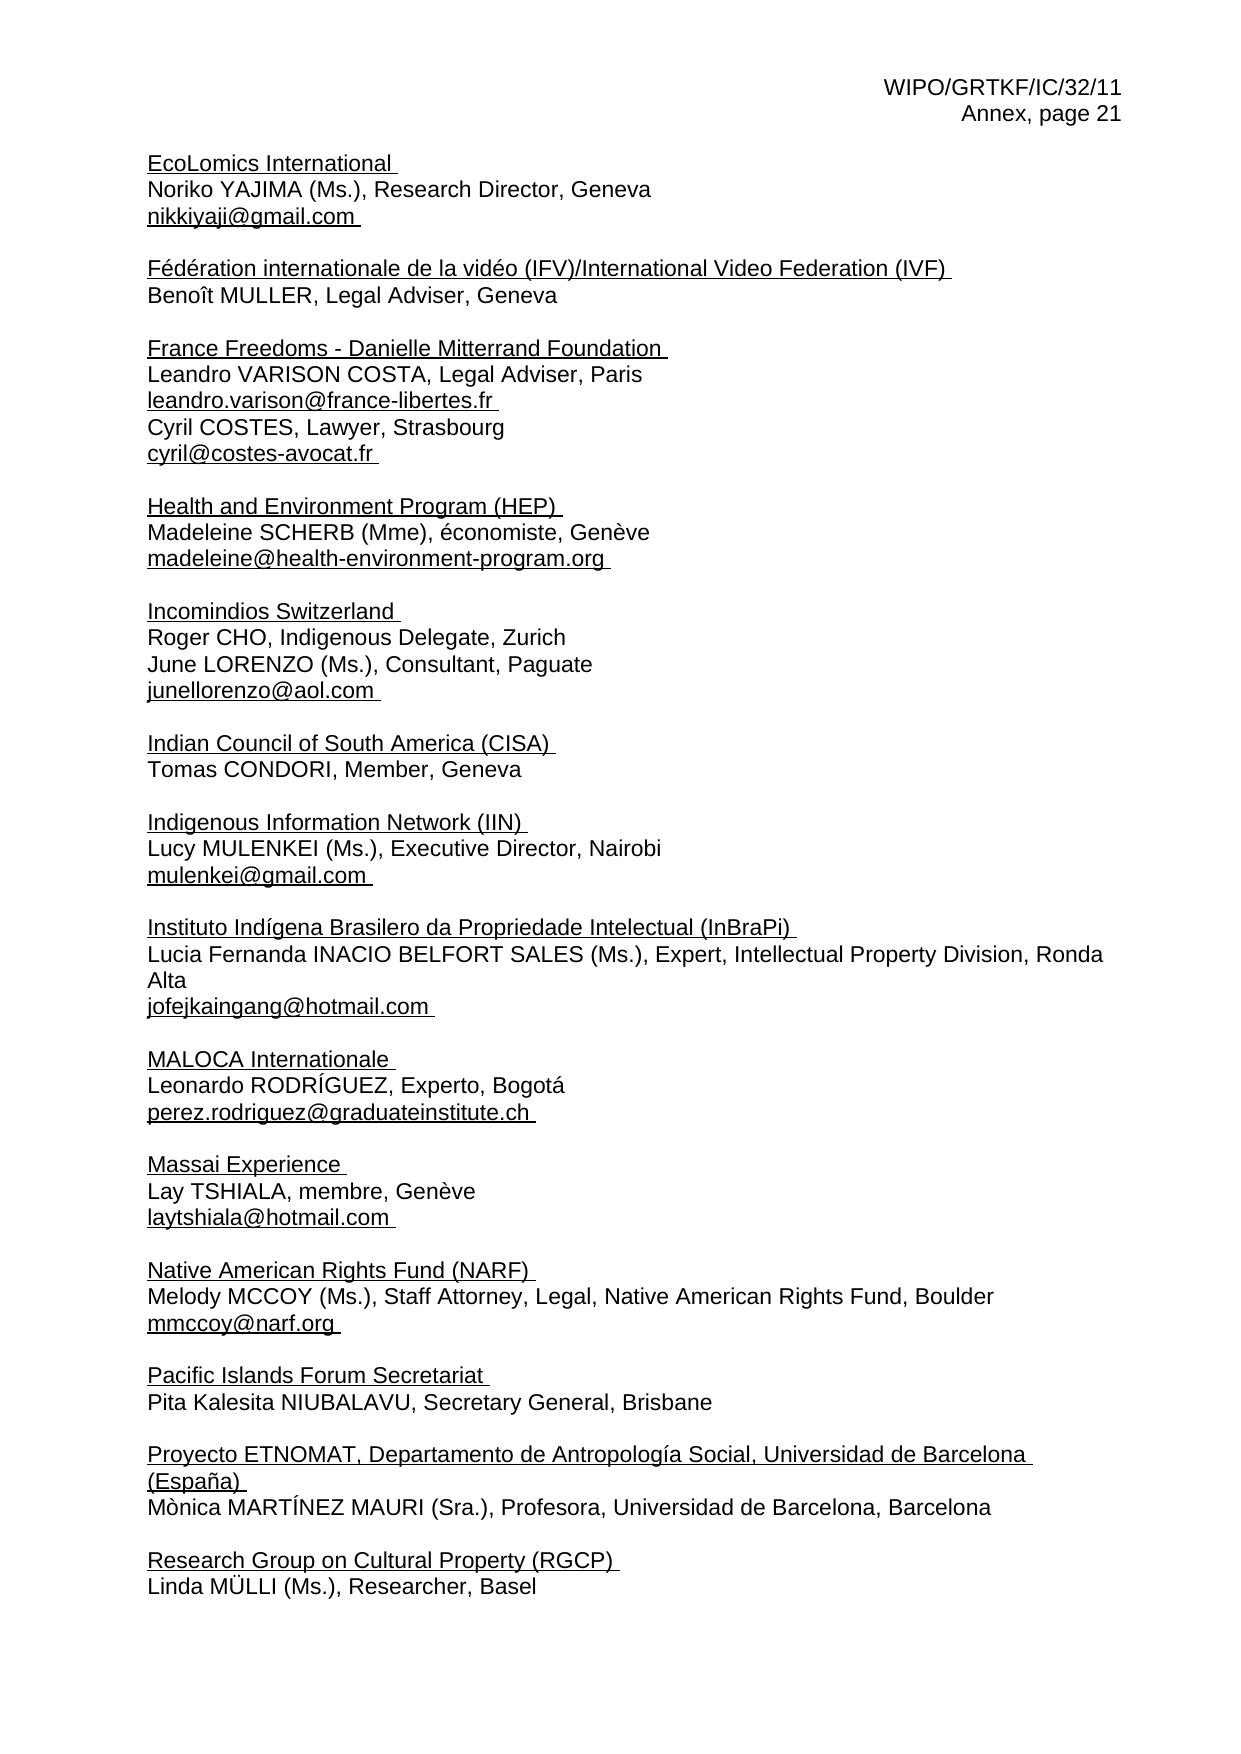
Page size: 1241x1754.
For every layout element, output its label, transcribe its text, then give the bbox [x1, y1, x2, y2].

text Instituto Indígena Brasilero da Propriedade Intelectual (InBraPi) [147, 914, 1122, 941]
text Proyecto ETNOMAT, Departamento de Antropología Social, Universidad de Barcelona (España) [147, 1441, 1122, 1494]
text perez.rodriguez@graduateinstitute.ch [147, 1099, 1122, 1125]
text Pita Kalesita NIUBALAVU, Secretary General, Brisbane [147, 1389, 1122, 1415]
text Research Group on Cultural Property (RGCP) [147, 1547, 1122, 1573]
text Tomas CONDORI, Member, Geneva [147, 756, 1122, 782]
text Indian Council of South America (CISA) [147, 730, 1122, 756]
text mmccoy@narf.org [147, 1309, 1122, 1336]
text Indigenous Information Network (IIN) [147, 809, 1122, 835]
text madeleine@health-environment-program.org [147, 545, 1122, 572]
text Leandro VARISON COSTA, Legal Adviser, Paris [147, 361, 1122, 387]
text Linda MÜLLI (Ms.), Researcher, Basel [147, 1573, 1122, 1599]
text Noriko YAJIMA (Ms.), Research Director, Geneva [147, 176, 1122, 203]
text Melody MCCOY (Ms.), Staff Attorney, Legal, Native American Rights Fund, Boulder [147, 1283, 1122, 1309]
text Fédération internationale de la vidéo (IFV)/International Video Federation (IVF) [147, 255, 1122, 282]
text junellorenzo@aol.com [147, 677, 1122, 703]
text Lay TSHIALA, membre, Genève [147, 1178, 1122, 1204]
text Lucia Fernanda INACIO BELFORT SALES (Ms.), Expert, Intellectual Property Division, Ronda Alta [147, 941, 1122, 993]
text France Freedoms - Danielle Mitterrand Foundation [147, 334, 1122, 361]
text MALOCA Internationale [147, 1046, 1122, 1072]
text Massai Experience [147, 1151, 1122, 1178]
text Roger CHO, Indigenous Delegate, Zurich [147, 624, 1122, 651]
text EcoLomics International [147, 150, 1122, 176]
text mulenkei@gmail.com [147, 862, 1122, 888]
text cyril@costes-avocat.fr [147, 440, 1122, 466]
text June LORENZO (Ms.), Consultant, Paguate [147, 651, 1122, 677]
text Native American Rights Fund (NARF) [147, 1257, 1122, 1283]
text Incomindios Switzerland [147, 598, 1122, 624]
text Madeleine SCHERB (Mme), économiste, Genève [147, 519, 1122, 545]
text nikkiyaji@gmail.com [147, 203, 1122, 229]
text laytshiala@hotmail.com [147, 1204, 1122, 1231]
text Leonardo RODRÍGUEZ, Experto, Bogotá [147, 1072, 1122, 1099]
text Cyril COSTES, Lawyer, Strasbourg [147, 413, 1122, 440]
text Benoît MULLER, Legal Adviser, Geneva [147, 282, 1122, 308]
text leandro.varison@france-libertes.fr [147, 387, 1122, 413]
text Lucy MULENKEI (Ms.), Executive Director, Nairobi [147, 835, 1122, 862]
text jofejkaingang@hotmail.com [147, 993, 1122, 1020]
text Pacific Islands Forum Secretariat [147, 1362, 1122, 1389]
text Mònica MARTÍNEZ MAURI (Sra.), Profesora, Universidad de Barcelona, Barcelona [147, 1494, 1122, 1520]
text Health and Environment Program (HEP) [147, 493, 1122, 519]
